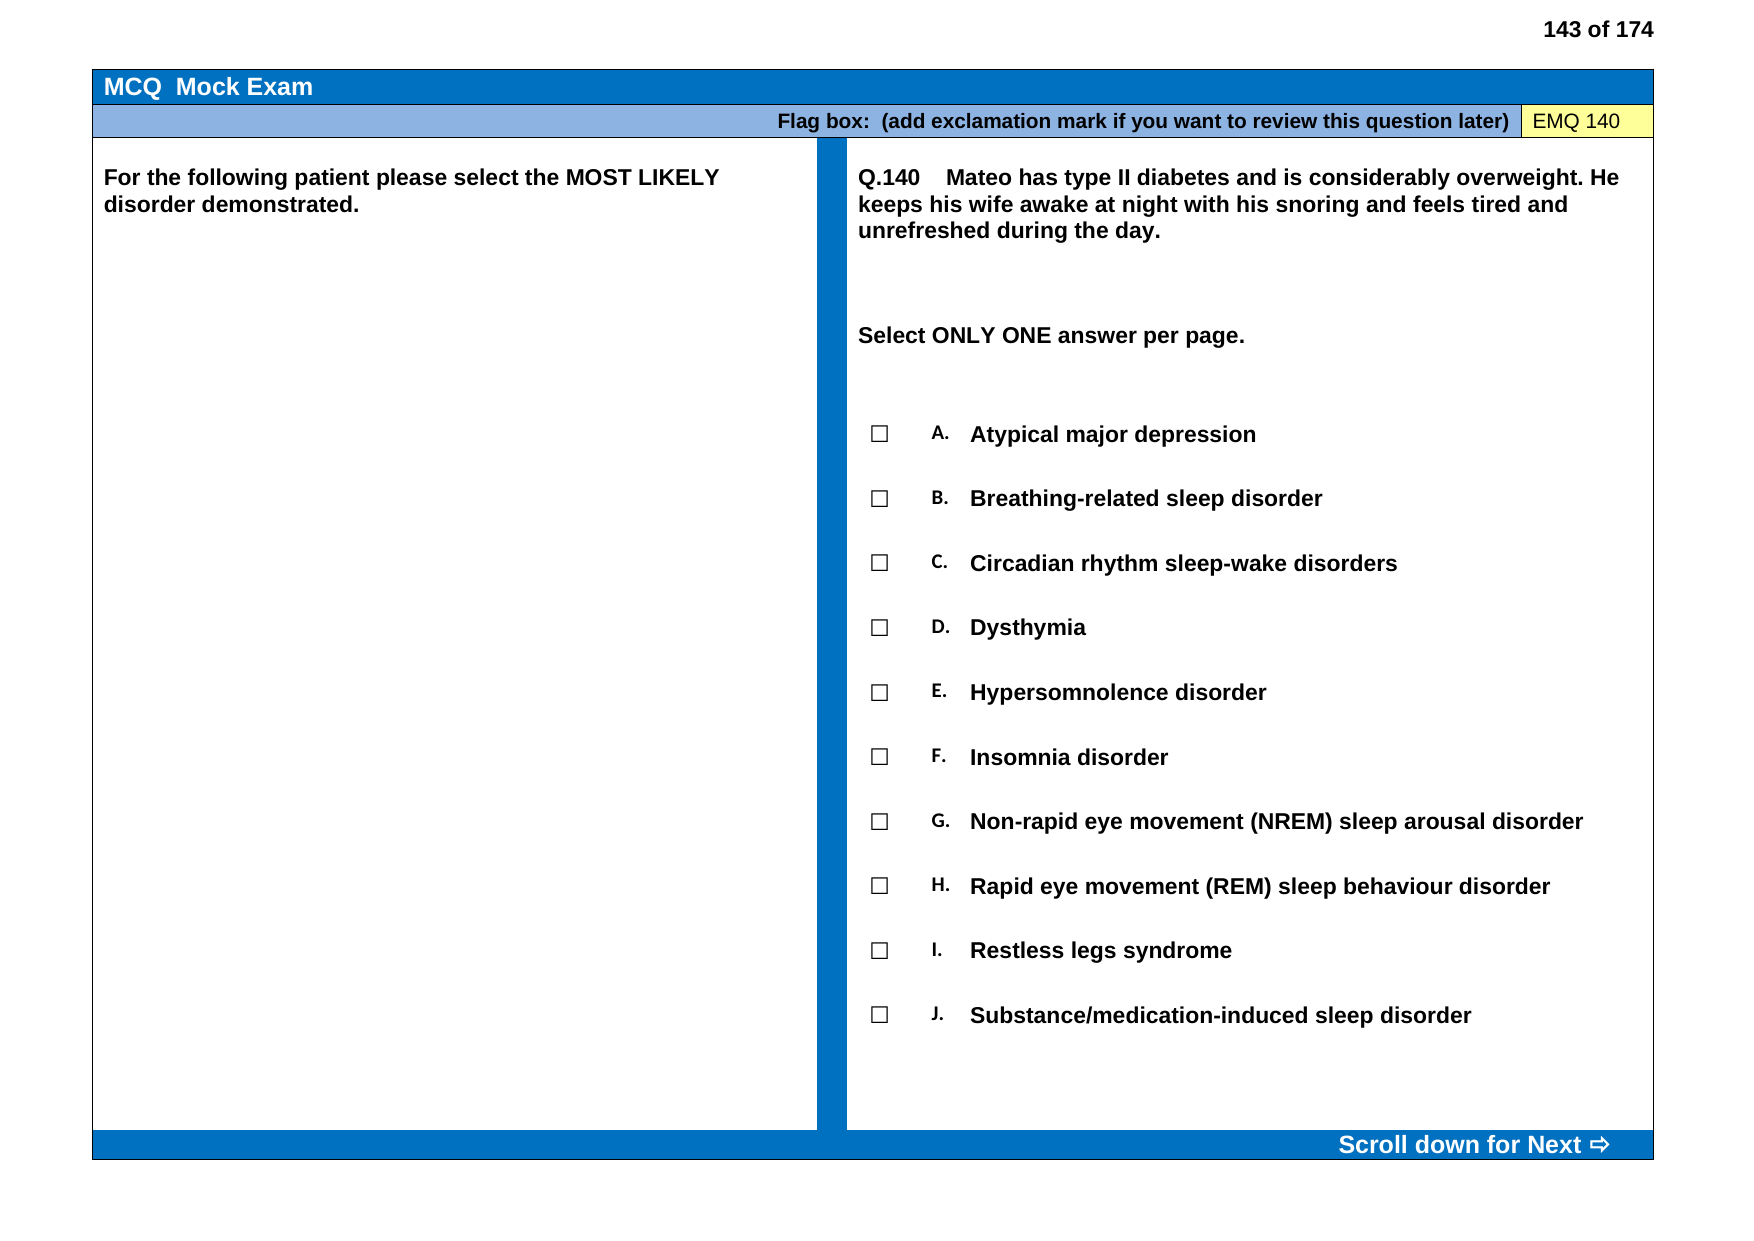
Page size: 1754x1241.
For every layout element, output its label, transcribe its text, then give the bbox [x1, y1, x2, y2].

table_cell Q.140 Mateo has type II diabetes and is considerably overweight. He keeps his wife awake at night with his snoring and feels tired and unrefreshed during the day. Select ONLY ONE answer per page. [847, 138, 1653, 1130]
table_cell EMQ 140 [1522, 105, 1653, 137]
table_cell Scroll down for Next [1327, 1130, 1653, 1159]
table_cell Flag box: (add exclamation mark if you want to review this question later) [93, 105, 1521, 137]
table_cell MCQ Mock Exam [93, 70, 1653, 104]
table_cell For the following patient please select the MOST LIKELY disorder demonstrated. [93, 138, 817, 1130]
table_cell [817, 138, 847, 1130]
table_cell [93, 1130, 1327, 1159]
